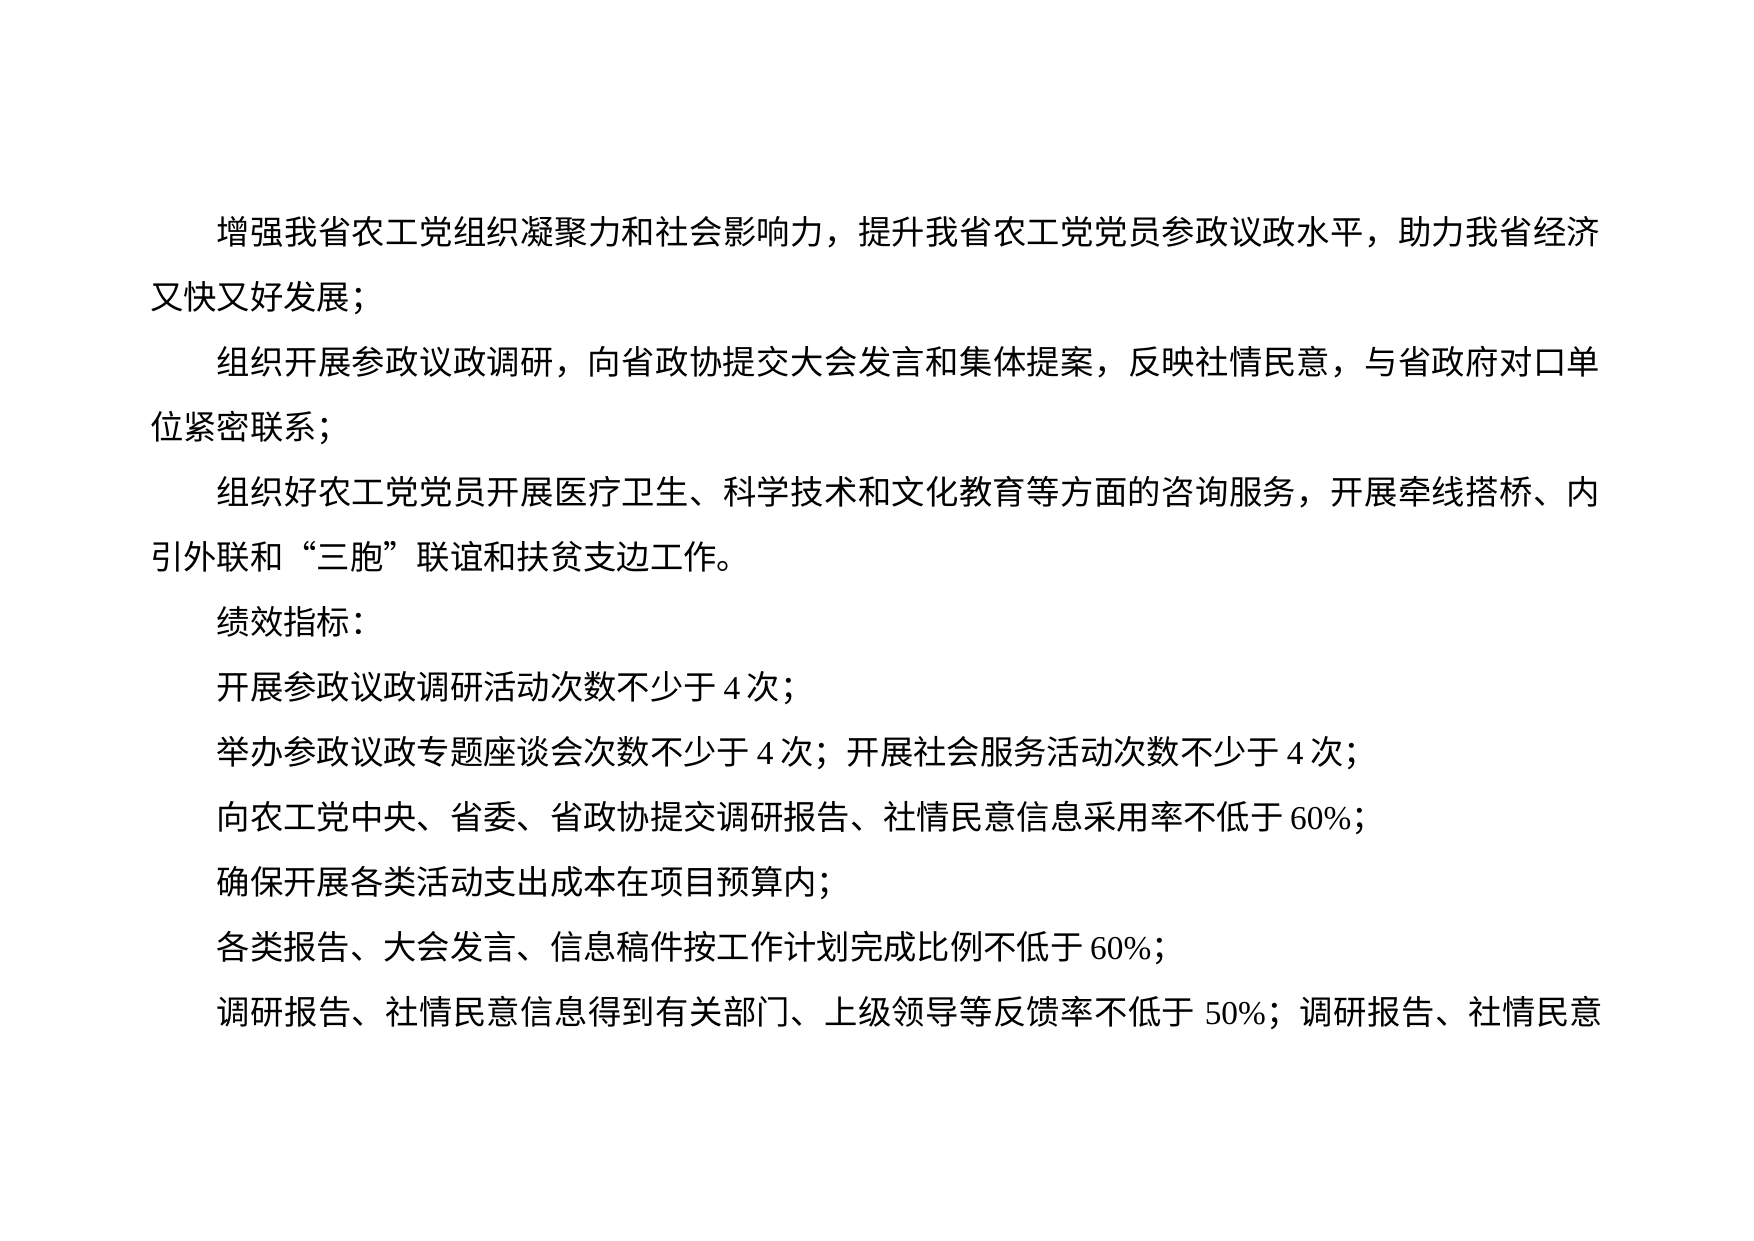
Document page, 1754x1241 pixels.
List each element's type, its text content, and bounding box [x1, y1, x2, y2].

text 向农工党中央、省委、省政协提交调研报告、社情民意信息采用率不低于60%； [150, 783, 1604, 848]
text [150, 978, 1604, 1043]
text 开展参政议政调研活动次数不少于4次； [150, 653, 1604, 718]
text 各类报告、大会发言、信息稿件按工作计划完成比例不低于60%； [150, 913, 1604, 978]
text 举办参政议政专题座谈会次数不少于4次；开展社会服务活动次数不少于4次； [150, 718, 1604, 783]
text 组织好农工党党员开展医疗卫生、科学技术和文化教育等方面的咨询服务，开展牵线搭桥、内引外联和“三胞”联谊和扶贫支边工作。 [150, 458, 1604, 588]
text 增强我省农工党组织凝聚力和社会影响力，提升我省农工党党员参政议政水平，助力我省经济又快又好发展； [150, 198, 1604, 328]
text 确保开展各类活动支出成本在项目预算内； [150, 848, 1604, 913]
text 绩效指标： [150, 588, 1604, 653]
text 组织开展参政议政调研，向省政协提交大会发言和集体提案，反映社情民意，与省政府对口单位紧密联系； [150, 328, 1604, 458]
